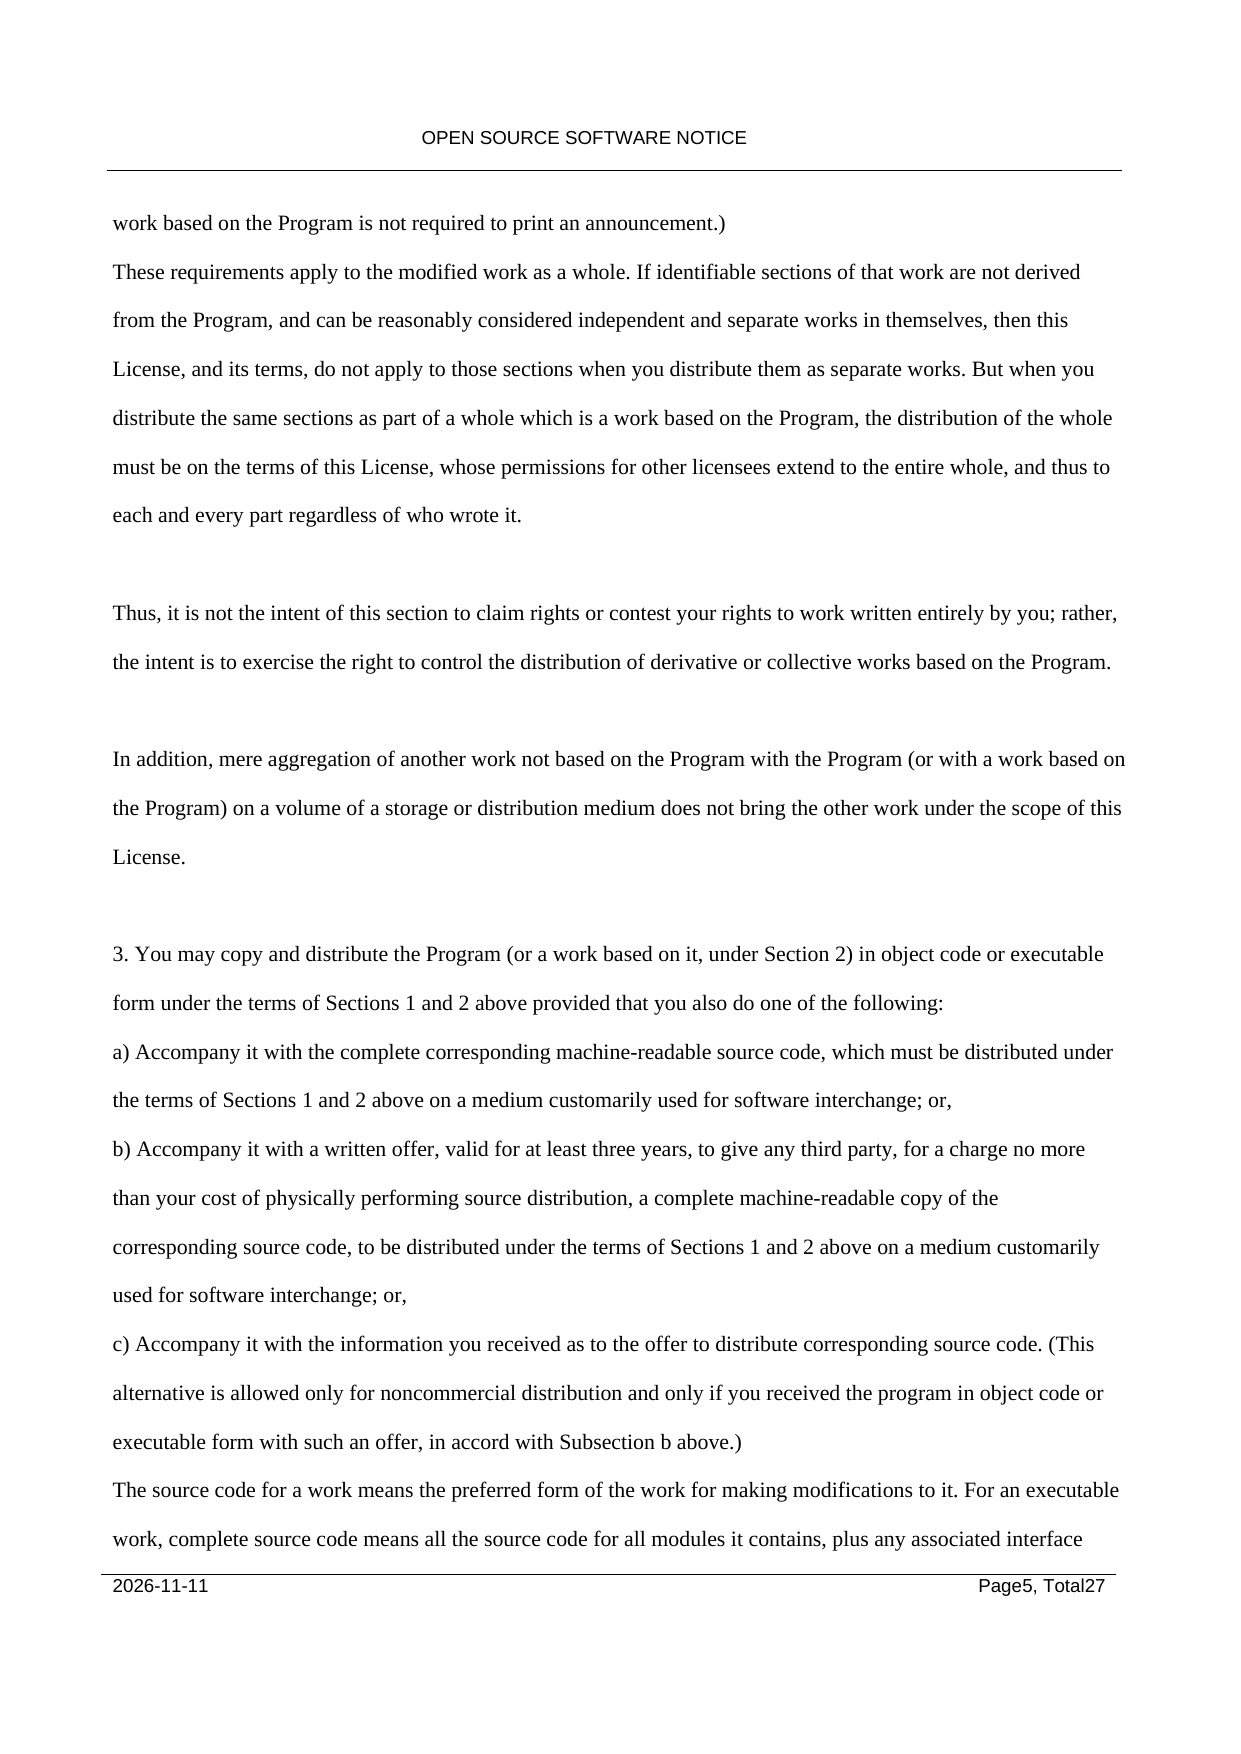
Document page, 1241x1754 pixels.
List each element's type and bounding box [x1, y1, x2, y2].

text [112, 206, 1128, 1555]
